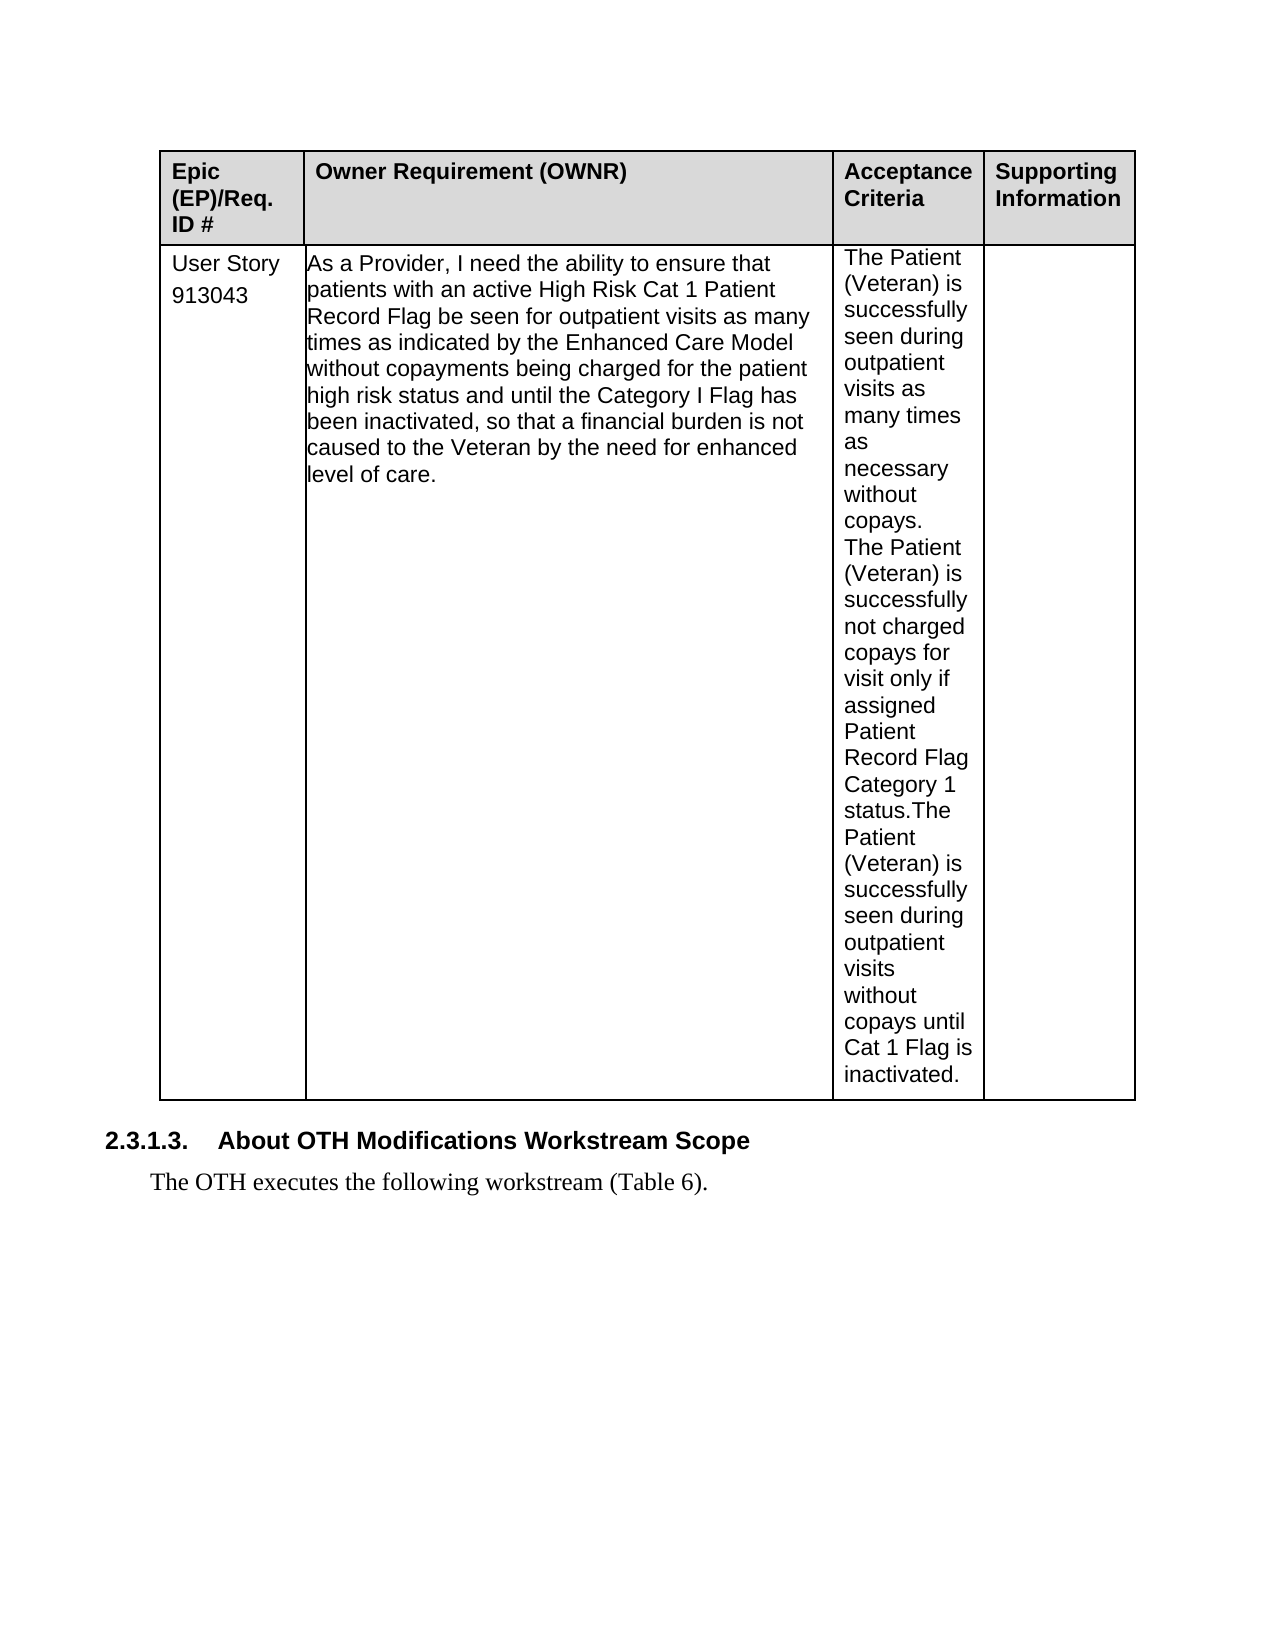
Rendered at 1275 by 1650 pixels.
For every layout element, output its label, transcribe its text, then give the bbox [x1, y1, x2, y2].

text The OTH executes the following workstream (Table 6). [150, 1167, 1125, 1196]
table_cell User Story 913043 [161, 246, 305, 1099]
table_header Owner Requirement (OWNR) [305, 152, 832, 244]
subtitle About OTH Modifications Workstream Scope [105, 1126, 1125, 1154]
table_cell As a Provider, I need the ability to ensure that patients with an active High Risk Cat 1 Patient Record Flag be seen for outpatient visits as many times as indicated by the Enhanced Care Model without copayments being charged for the patient high risk status and until the Category I Flag has been inactivated, so that a financial burden is not caused to the Veteran by the need for enhanced level of care. [307, 246, 832, 1099]
table_cell The Patient (Veteran) is successfully seen during outpatient visits as many times as necessary without copays. The Patient (Veteran) is successfully not charged copays for visit only if assigned Patient Record Flag Category 1 status.The Patient (Veteran) is successfully seen during outpatient visits without copays until Cat 1 Flag is inactivated. [834, 246, 983, 1099]
table_header Supporting Information [985, 152, 1134, 244]
table_header Acceptance Criteria [834, 152, 983, 244]
table_header Epic (EP)/Req. ID # [161, 152, 303, 244]
table_cell [985, 246, 1134, 1099]
